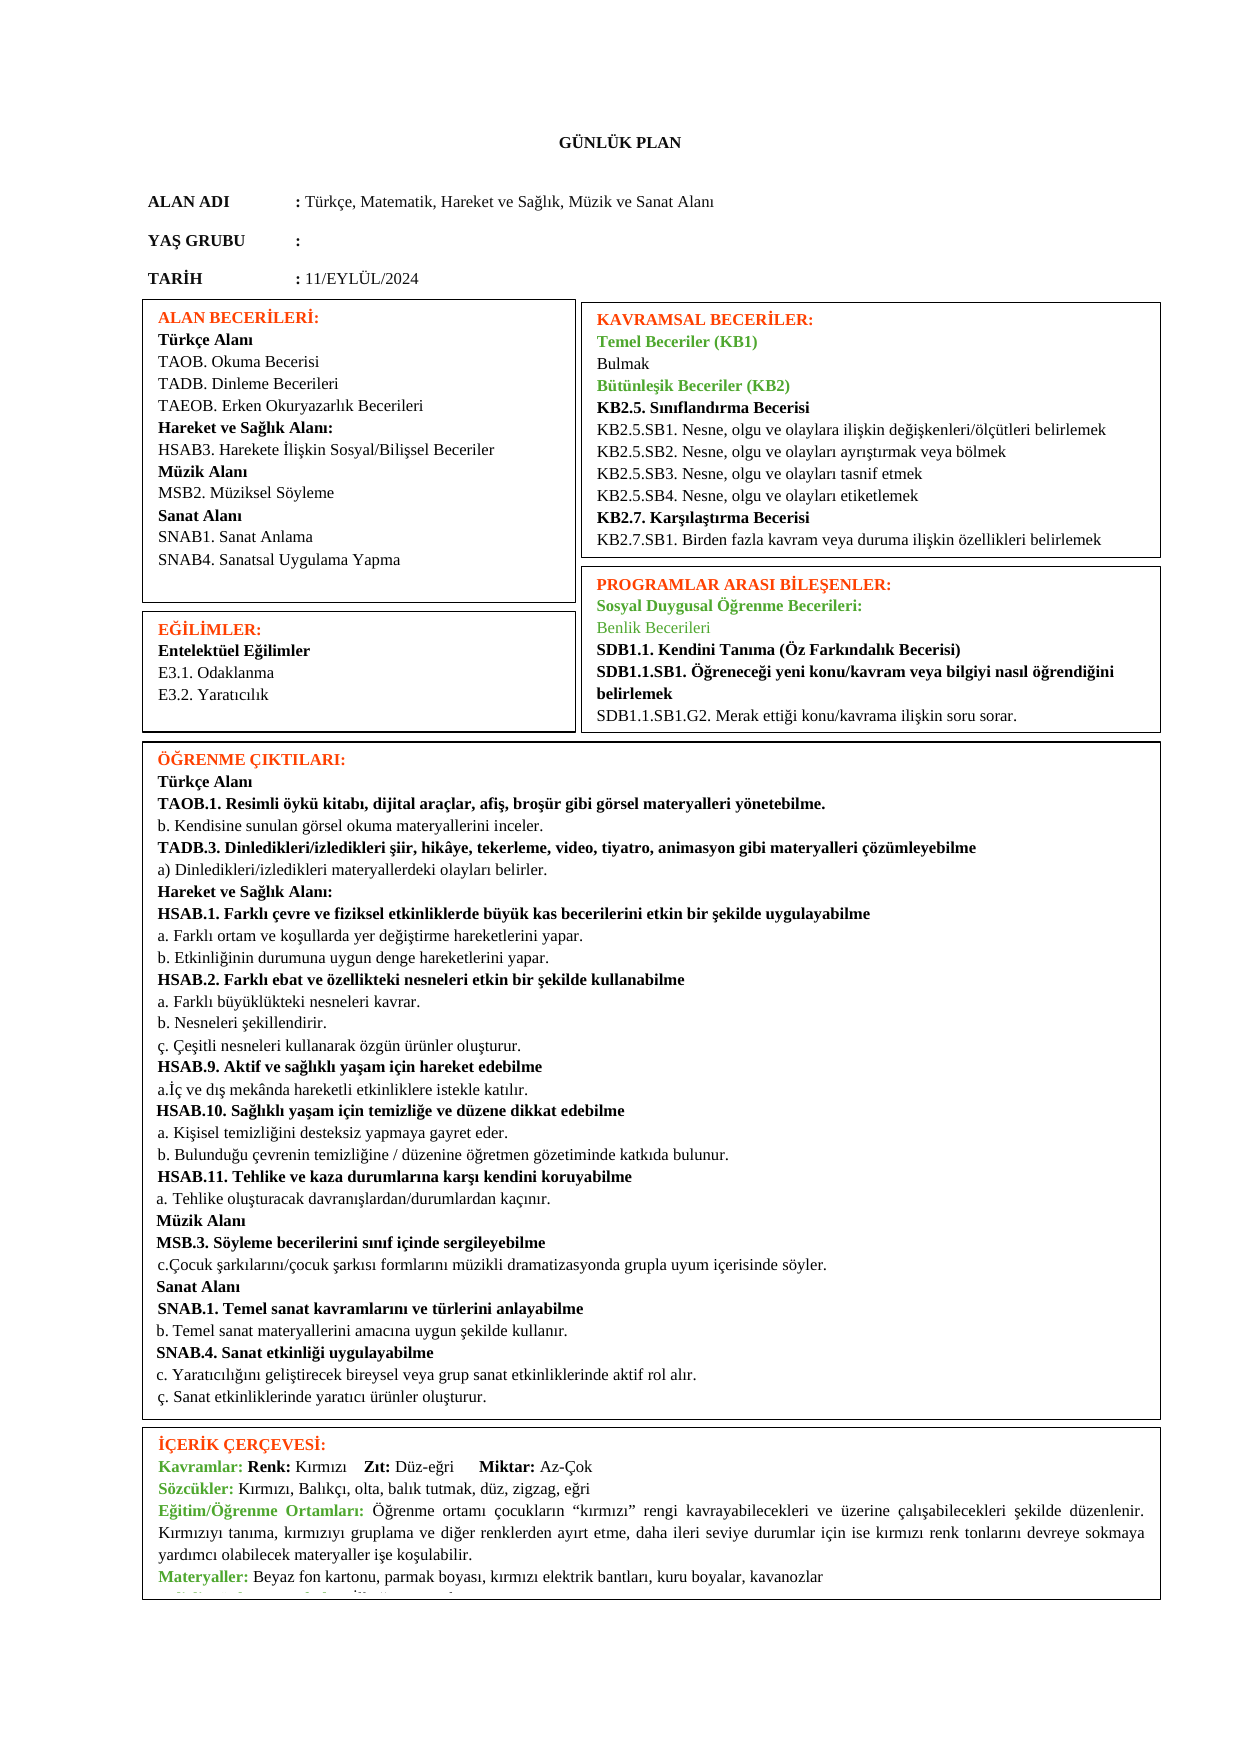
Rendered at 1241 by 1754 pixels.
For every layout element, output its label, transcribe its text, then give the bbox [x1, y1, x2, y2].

text ALAN ADI : Türkçe, Matematik, Hareket ve Sağlık, Müzik ve Sanat Alanı [148, 192, 1093, 211]
text YAŞ GRUBU : [148, 231, 1093, 250]
text GÜNLÜK PLAN [148, 133, 1093, 152]
text TARİH : 11/EYLÜL/2024 [148, 269, 1093, 288]
